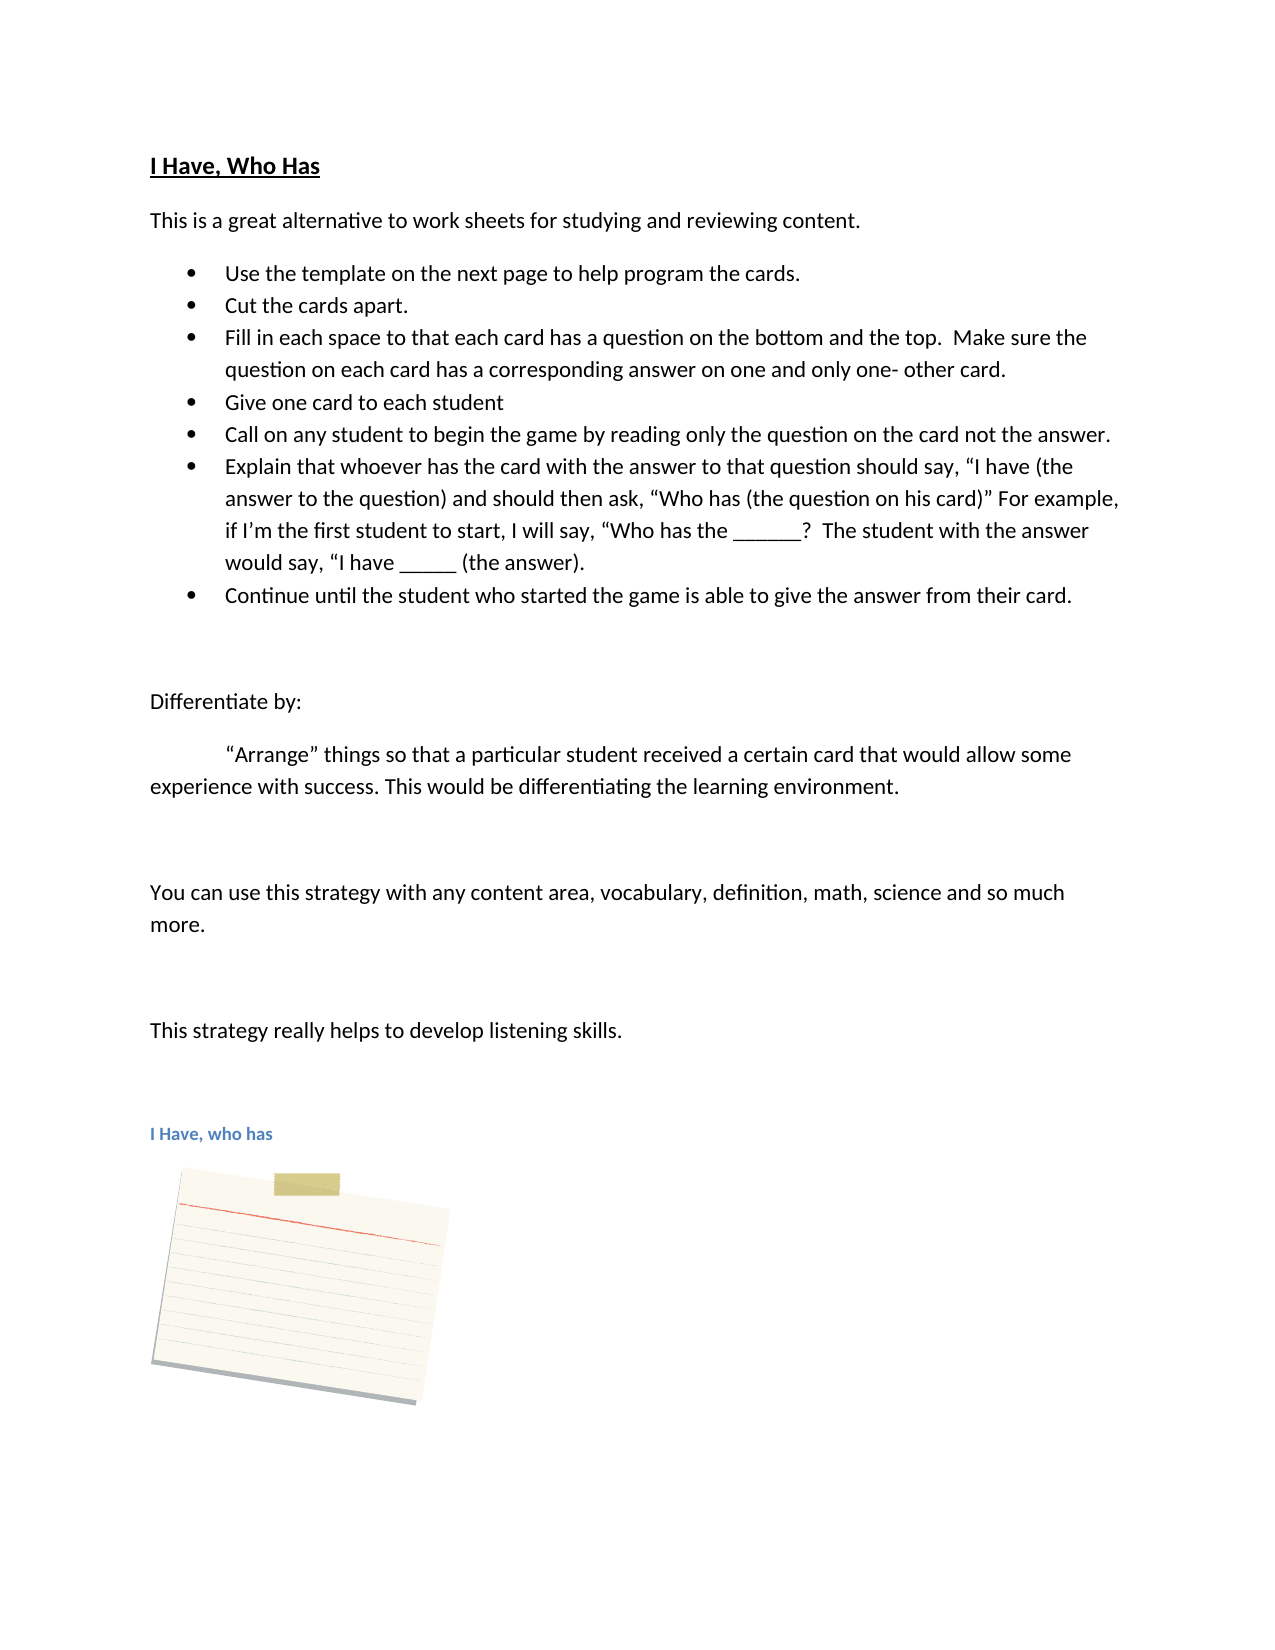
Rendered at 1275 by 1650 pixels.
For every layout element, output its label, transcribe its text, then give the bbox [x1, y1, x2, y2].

list Call on any student to begin the game by reading only the question on the card not the answer. [187, 420, 1125, 448]
text Differentiate by: [150, 687, 1125, 715]
text I Have, Who Has [150, 150, 1125, 181]
list Fill in each space to that each card has a question on the bottom and the top. Make sure the question on each card has a corresponding answer on one and only one- other card. [187, 323, 1125, 383]
text “Arrange” things so that a particular student received a certain card that would allow some experience with success. This would be differentiating the learning environment. [150, 740, 1125, 800]
text You can use this strategy with any content area, vocabulary, definition, math, science and so much more. [150, 878, 1125, 938]
text I Have, who has [150, 1122, 1125, 1145]
list Give one card to each student [187, 388, 1125, 416]
text This is a great alternative to work sheets for studying and reviewing content. [150, 206, 1125, 234]
text This strategy really helps to develop listening skills. [150, 1016, 1125, 1044]
list Cut the cards apart. [187, 291, 1125, 319]
list Use the template on the next page to help program the cards. [187, 259, 1125, 287]
list Explain that whoever has the card with the answer to that question should say, “I have (the answer to the question) and should then ask, “Who has (the question on his card)” For example, if I’m the first student to start, I will say, “Who has the ______? The student with the answer would say, “I have _____ (the answer). [187, 452, 1125, 577]
list Continue until the student who started the game is able to give the answer from their card. [187, 581, 1125, 609]
